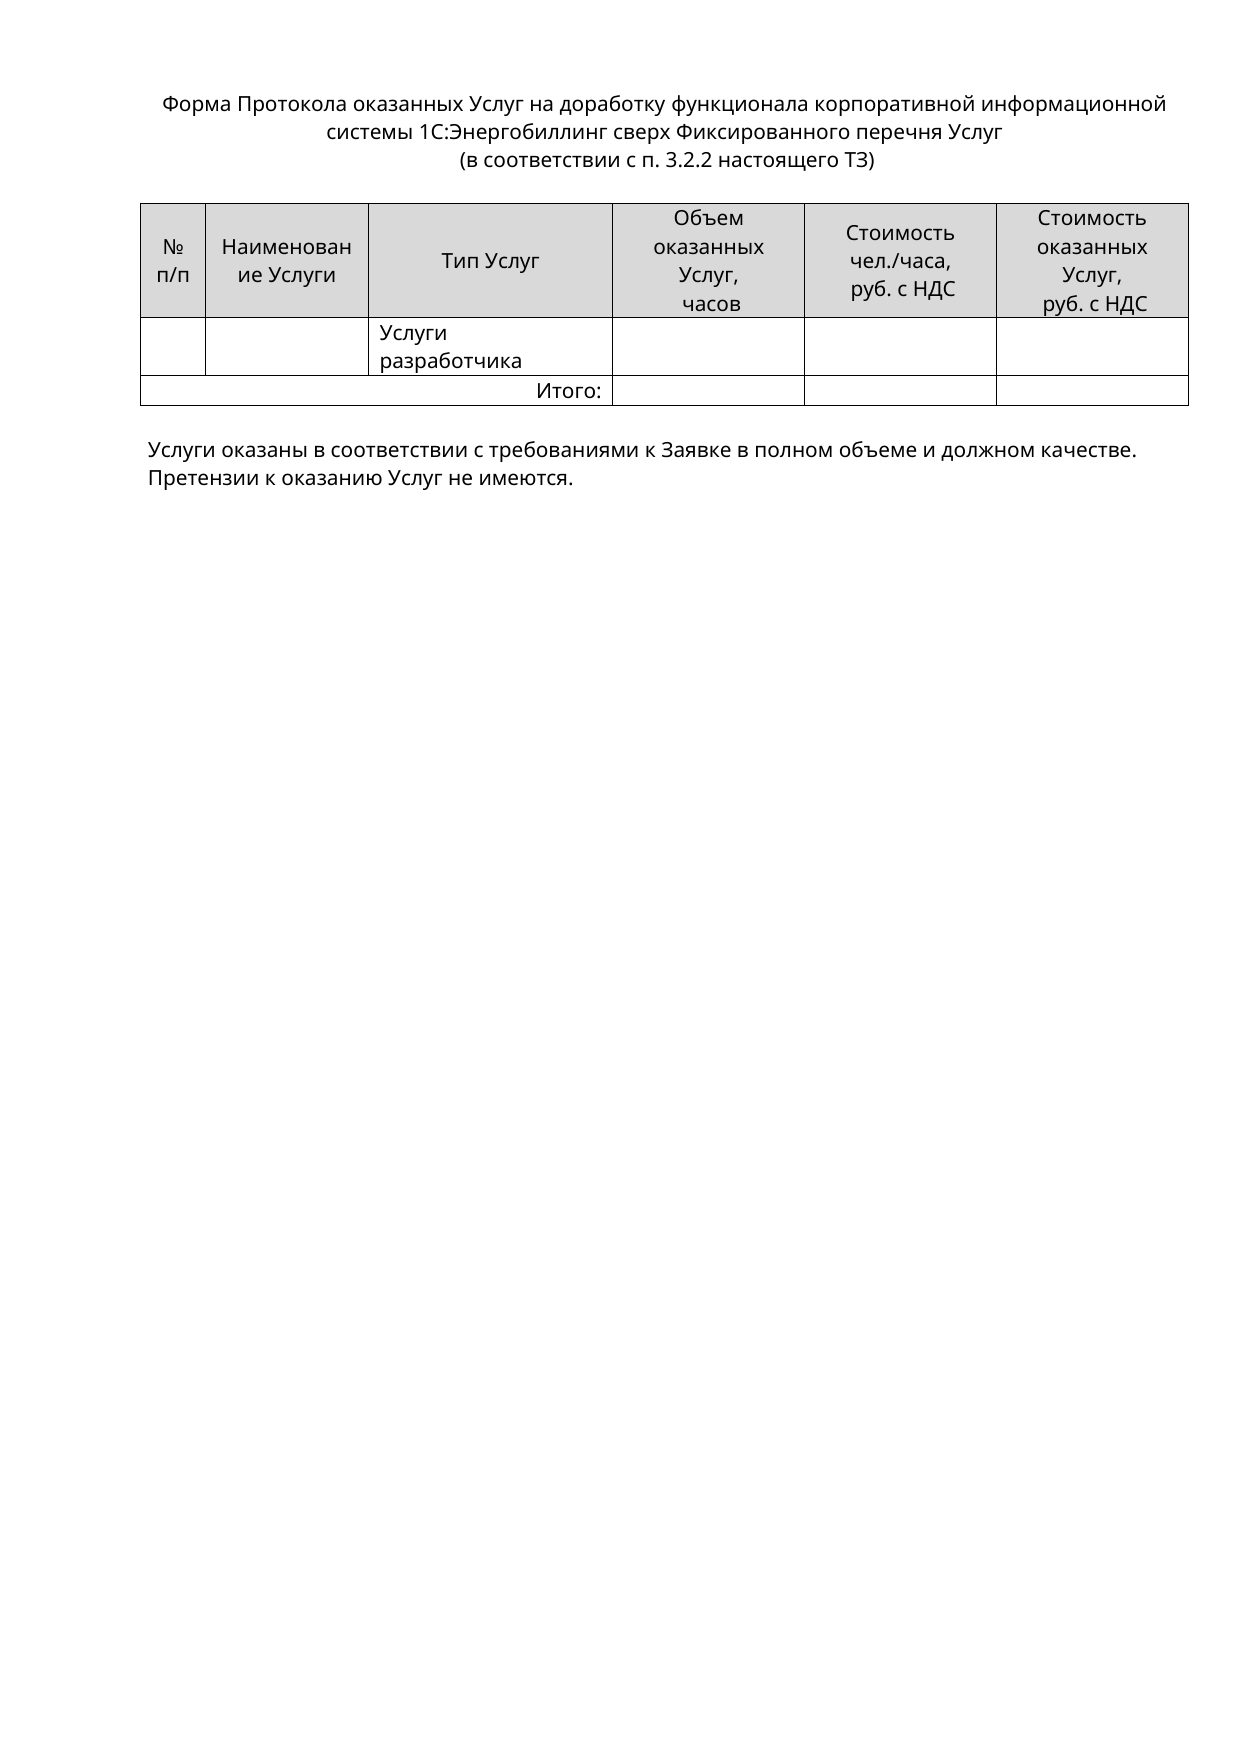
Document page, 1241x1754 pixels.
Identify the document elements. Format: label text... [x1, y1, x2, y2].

table_cell [805, 376, 996, 405]
table_header Тип Услуг [369, 204, 612, 317]
table_cell [805, 318, 996, 375]
table_cell Услуги разработчика [369, 318, 612, 375]
table_cell [997, 318, 1188, 375]
table_header Наименование Услуги [206, 204, 368, 317]
table_cell [613, 318, 804, 375]
table_header Стоимость оказанных Услуг, руб. с НДС [997, 204, 1188, 317]
table_cell [997, 376, 1188, 405]
table_cell [613, 376, 804, 405]
text Форма Протокола оказанных Услуг на доработку функционала корпоративной информационной системы 1С:Энергобиллинг сверх Фиксированного перечня Услуг (в соответствии с п. 3.2.2 настоящего ТЗ) [148, 89, 1181, 174]
table_header Объем оказанных Услуг, часов [613, 204, 804, 317]
text Услуги оказаны в соответствии с требованиями к Заявке в полном объеме и должном качестве. Претензии к оказанию Услуг не имеются. [148, 435, 1181, 492]
table_header № п/п [141, 204, 205, 317]
table_cell Итого: [141, 376, 612, 405]
table_cell [141, 318, 205, 375]
table_cell [206, 318, 368, 375]
table_header Стоимость чел./часа, руб. с НДС [805, 204, 996, 317]
